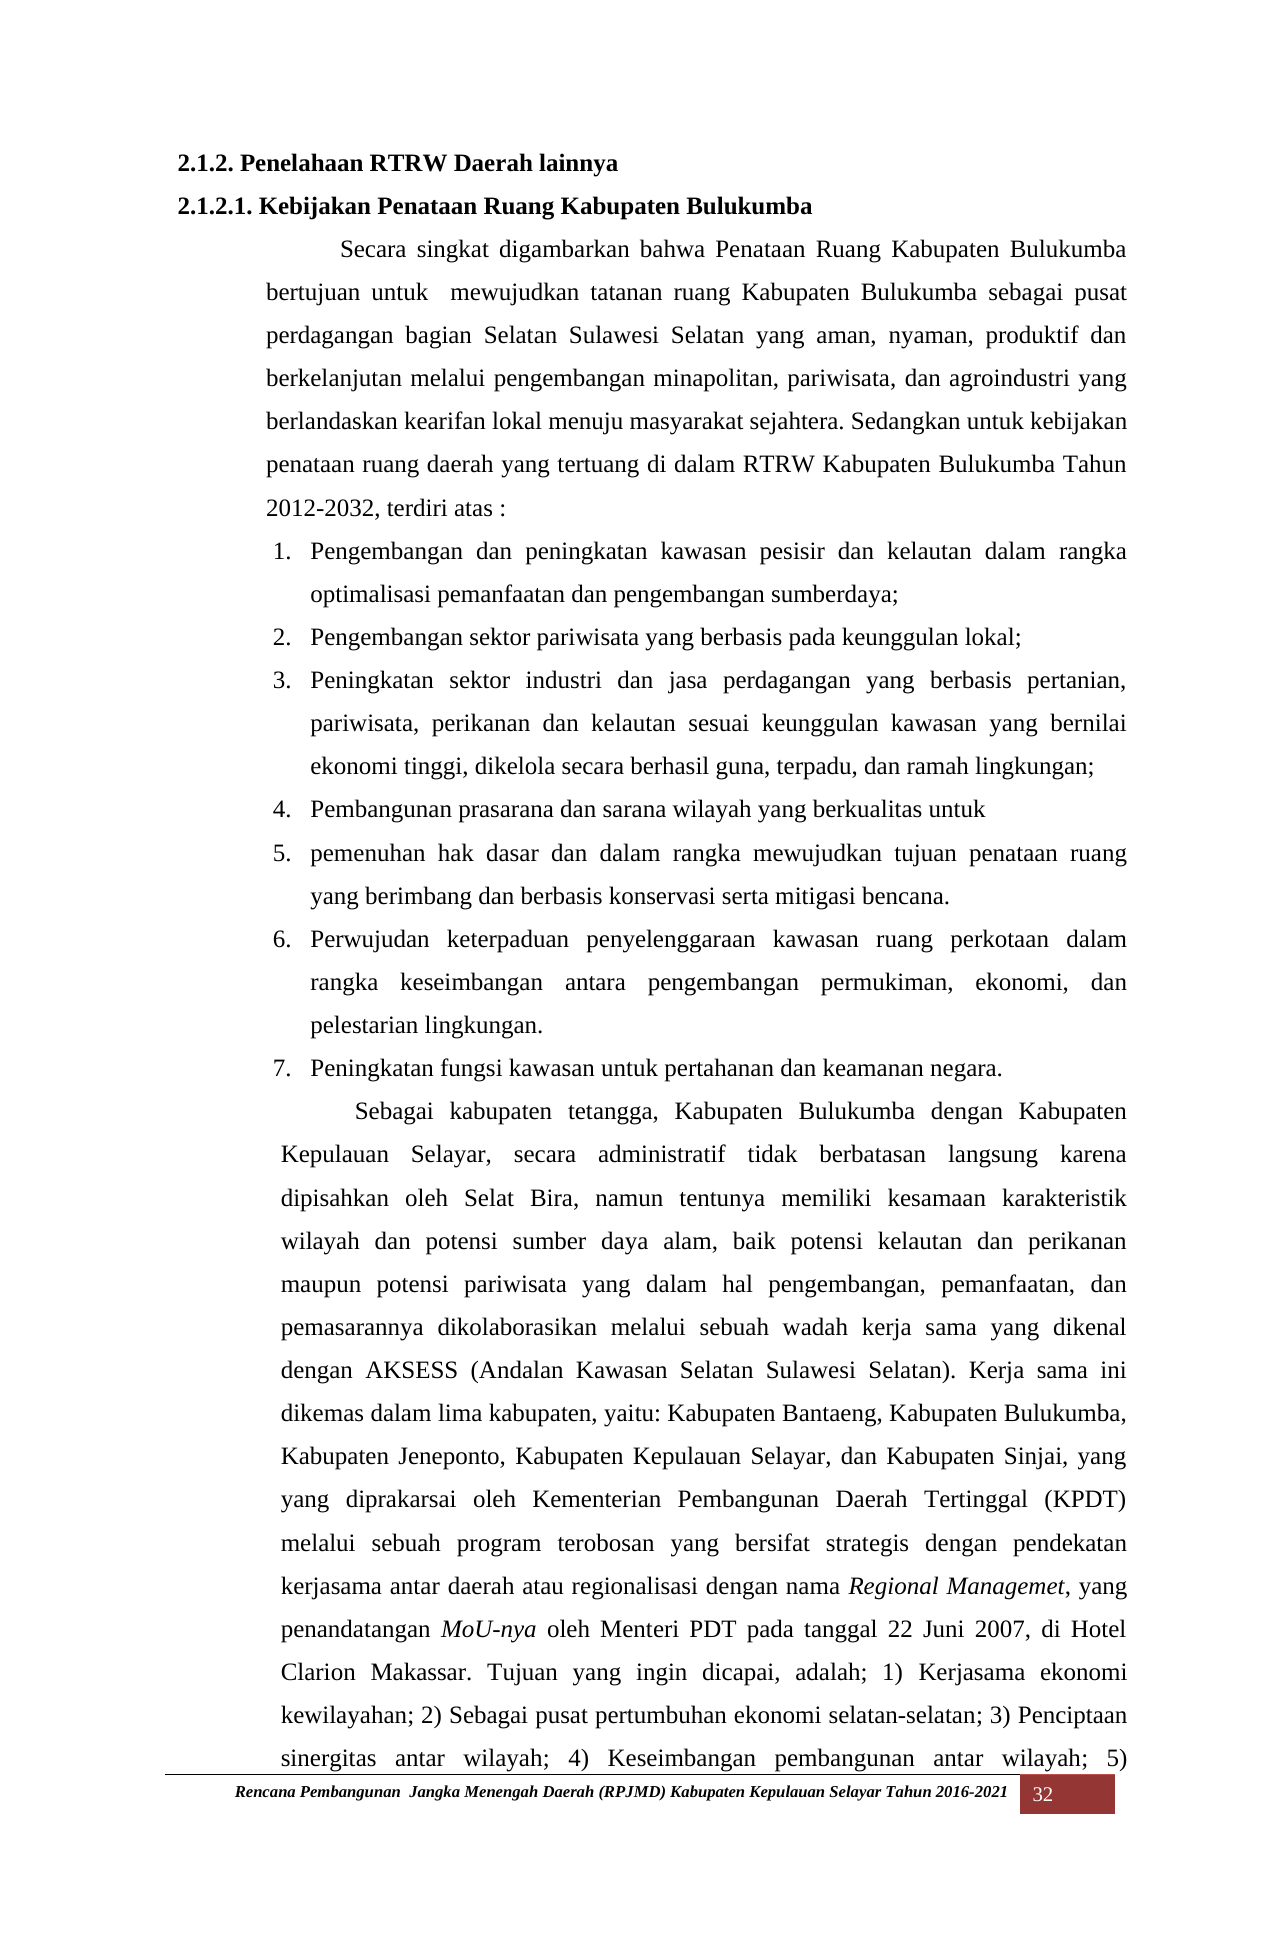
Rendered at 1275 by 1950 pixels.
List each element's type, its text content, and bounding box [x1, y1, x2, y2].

list Pengembangan sektor pariwisata yang berbasis pada keunggulan lokal; [273, 622, 1127, 651]
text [281, 1096, 1127, 1772]
text Secara singkat digambarkan bahwa Penataan Ruang Kabupaten Bulukumba bertujuan untuk mewujudkan tatanan ruang Kabupaten Bulukumba sebagai pusat perdagangan bagian Selatan Sulawesi Selatan yang aman, nyaman, produktif dan berkelanjutan melalui pengembangan minapolitan, pariwisata, dan agroindustri yang berlandaskan kearifan lokal menuju masyarakat sejahtera. Sedangkan untuk kebijakan penataan ruang daerah yang tertuang di dalam RTRW Kabupaten Bulukumba Tahun 2012-2032, terdiri atas : [266, 234, 1127, 521]
list Peningkatan fungsi kawasan untuk pertahanan dan keamanan negara. [273, 1053, 1127, 1082]
list Peningkatan sektor industri dan jasa perdagangan yang berbasis pertanian, pariwisata, perikanan dan kelautan sesuai keunggulan kawasan yang bernilai ekonomi tinggi, dikelola secara berhasil guna, terpadu, dan ramah lingkungan; [273, 665, 1127, 780]
text 2.1.2.1. Kebijakan Penataan Ruang Kabupaten Bulukumba [177, 191, 1127, 219]
list Pengembangan dan peningkatan kawasan pesisir dan kelautan dalam rangka optimalisasi pemanfaatan dan pengembangan sumberdaya; [273, 536, 1127, 608]
list pemenuhan hak dasar dan dalam rangka mewujudkan tujuan penataan ruang yang berimbang dan berbasis konservasi serta mitigasi bencana. [273, 838, 1127, 909]
list Perwujudan keterpaduan penyelenggaraan kawasan ruang perkotaan dalam rangka keseimbangan antara pengembangan permukiman, ekonomi, dan pelestarian lingkungan. [273, 924, 1127, 1039]
text 2.1.2. Penelahaan RTRW Daerah lainnya [177, 148, 1127, 176]
list Pembangunan prasarana dan sarana wilayah yang berkualitas untuk [273, 794, 1127, 823]
